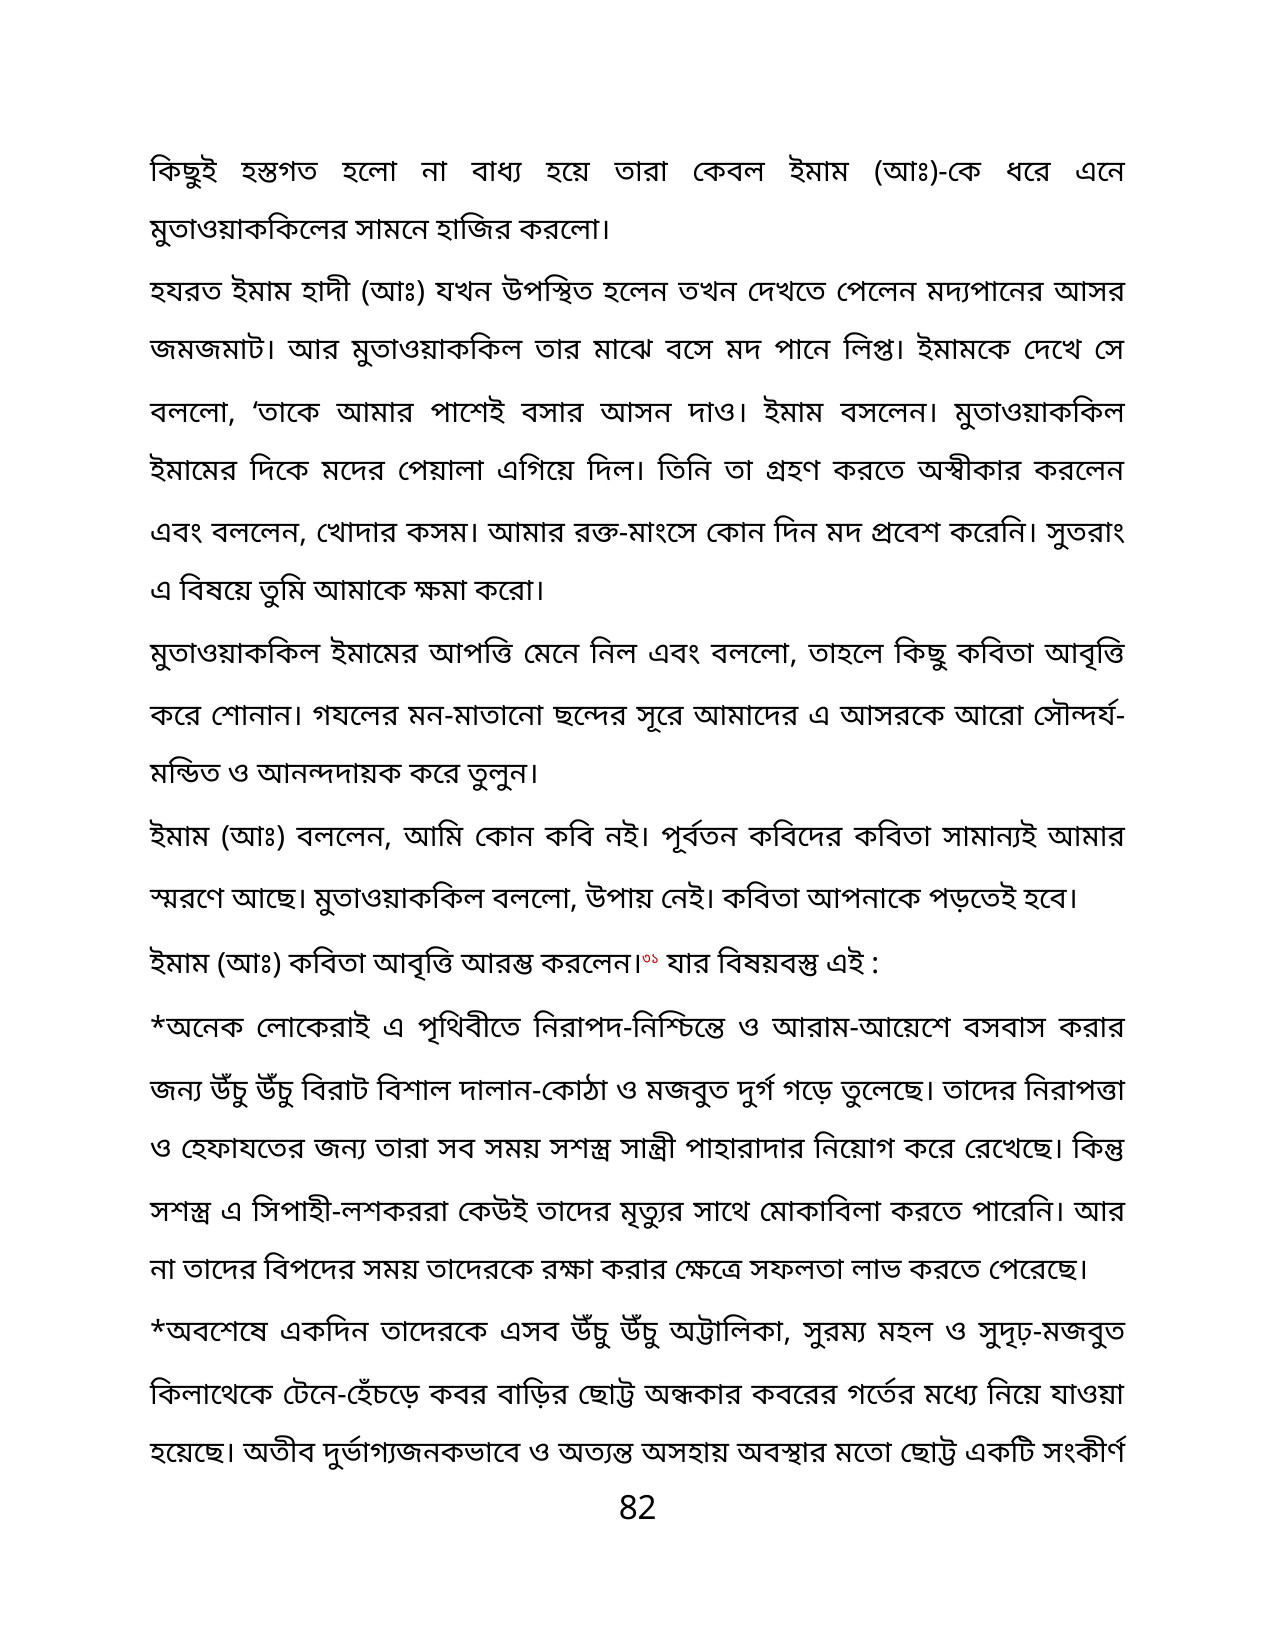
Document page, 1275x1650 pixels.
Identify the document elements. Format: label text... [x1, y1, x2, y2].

text মুতাওয়াককিল ইমামের আপত্তি মেনে নিল এবং বললো, তাহলে কিছু কবিতা আবৃত্তি করে শোনান। গযলের মন-মাতানো ছন্দের সূরে আমাদের এ আসরকে আরো সৌন্দর্য-মন্ডিত ও আনন্দদায়ক করে তুলুন। [150, 632, 1125, 796]
text ইমাম (আঃ) বললেন, আমি কোন কবি নই। পূর্বতন কবিদের কবিতা সামান্যই আমার স্মরণে আছে। মুতাওয়াককিল বললো, উপায় নেই। কবিতা আপনাকে পড়তেই হবে। [150, 815, 1125, 921]
text *অনেক লোকেরাই এ পৃথিবীতে নিরাপদ-নিশ্চিন্তে ও আরাম-আয়েশে বসবাস করার জন্য উঁচু উঁচু বিরাট বিশাল দালান-কোঠা ও মজবুত দুর্গ গড়ে তুলেছে। তাদের নিরাপত্তা ও হেফাযতের জন্য তারা সব সময় সশস্ত্র সান্ত্রী পাহারাদার নিয়োগ করে রেখেছে। কিন্তু সশস্ত্র এ সিপাহী-লশকররা কেউই তাদের মৃত্যুর সাথে মোকাবিলা করতে পারেনি। আর না তাদের বিপদের সময় তাদেরকে রক্ষা করার ক্ষেত্রে সফলতা লাভ করতে পেরেছে। [150, 1007, 1125, 1291]
text হযরত ইমাম হাদী (আঃ) যখন উপস্থিত হলেন তখন দেখতে পেলেন মদ্যপানের আসর জমজমাট। আর মুতাওয়াককিল তার মাঝে বসে মদ পানে লিপ্ত। ইমামকে দেখে সে বললো, ‘তাকে আমার পাশেই বসার আসন দাও। ইমাম বসলেন। মুতাওয়াককিল ইমামের দিকে মদের পেয়ালা এগিয়ে দিল। তিনি তা গ্রহণ করতে অস্বীকার করলেন এবং বললেন, খোদার কসম। আমার রক্ত-মাংসে কোন দিন মদ প্রবেশ করেনি। সুতরাং এ বিষয়ে তুমি আমাকে ক্ষমা করো। [150, 270, 1125, 613]
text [150, 1310, 1125, 1474]
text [150, 150, 1125, 251]
text ইমাম (আঃ) কবিতা আবৃত্তি আরম্ভ করলেন।৩১ যার বিষয়বস্তু এই : [150, 942, 1125, 985]
